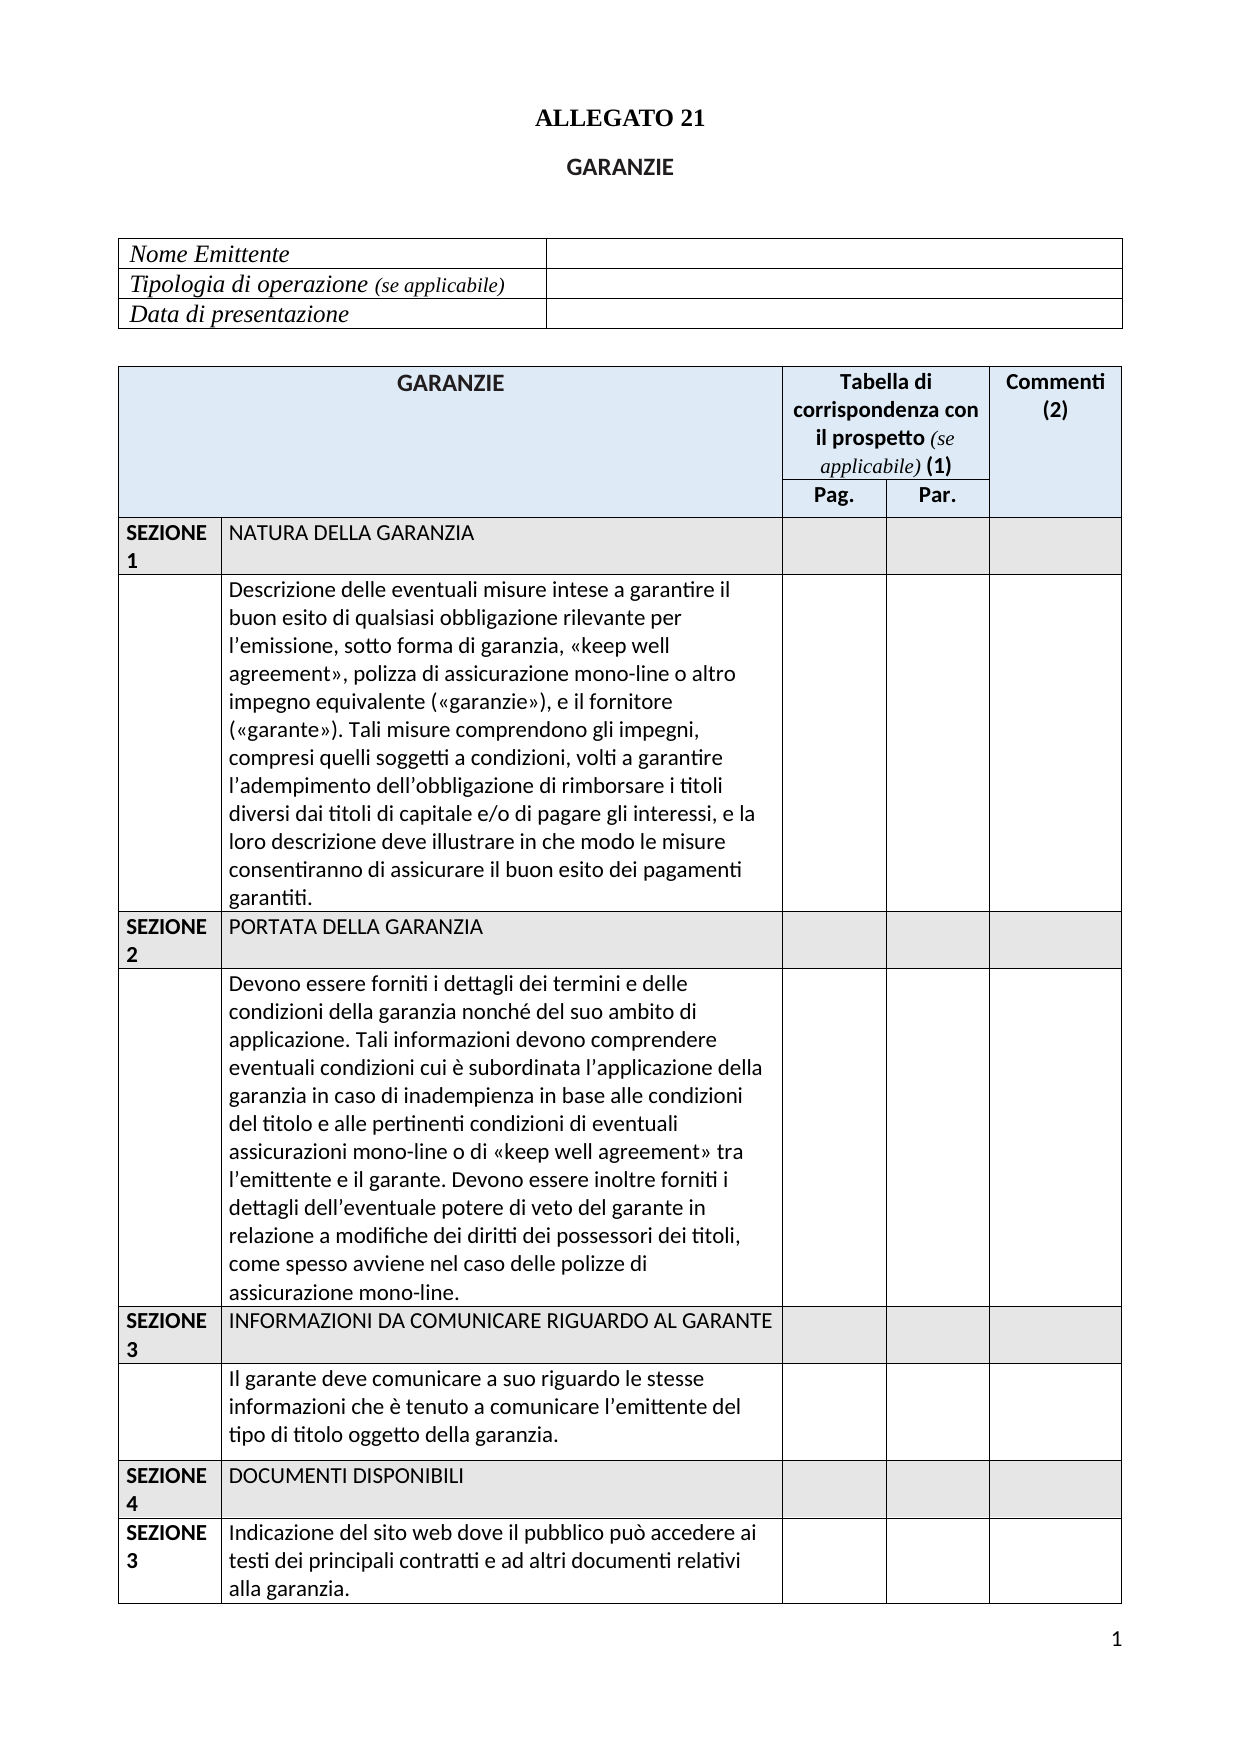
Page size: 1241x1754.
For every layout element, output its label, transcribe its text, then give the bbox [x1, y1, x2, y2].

table_header Commenti (2) [990, 367, 1121, 517]
table_header Tabella di corrispondenza con il prospetto (se applicabile) (1) [783, 367, 989, 479]
table_cell [990, 575, 1121, 911]
table_cell [887, 969, 989, 1306]
table_cell Devono essere forniti i dettagli dei termini e delle condizioni della garanzia nonché del suo ambito di applicazione. Tali informazioni devono comprendere eventuali condizioni cui è subordinata l’applicazione della garanzia in caso di inadempienza in base alle condizioni del titolo e alle pertinenti condizioni di eventuali assicurazioni mono-line o di «keep well agreement» tra l’emittente e il garante. Devono essere inoltre forniti i dettagli dell’eventuale potere di veto del garante in relazione a modifiche dei diritti dei possessori dei titoli, come spesso avviene nel caso delle polizze di assicurazione mono-line. [222, 969, 782, 1306]
table_cell [990, 912, 1121, 968]
table_cell [887, 1461, 989, 1517]
table_header [547, 239, 1122, 268]
text ALLEGATO 21 [118, 103, 1122, 132]
table_header GARANZIE [119, 367, 782, 517]
table_cell [547, 269, 1122, 298]
table_cell [887, 1364, 989, 1460]
table_cell [783, 575, 886, 911]
table_cell SEZIONE 3 [119, 1519, 221, 1603]
table_cell [783, 1307, 886, 1363]
table_cell [887, 575, 989, 911]
table_header Nome Emittente [119, 239, 546, 268]
table_cell [887, 518, 989, 574]
table_cell SEZIONE 2 [119, 912, 221, 968]
table_cell [990, 969, 1121, 1306]
table_cell [783, 1364, 886, 1460]
table_cell INFORMAZIONI DA COMUNICARE RIGUARDO AL GARANTE [222, 1307, 782, 1363]
table_cell [119, 575, 221, 911]
text GARANZIE [118, 151, 1122, 182]
table_cell Il garante deve comunicare a suo riguardo le stesse informazioni che è tenuto a comunicare l’emittente del tipo di titolo oggetto della garanzia. [222, 1364, 782, 1460]
table_cell SEZIONE 3 [119, 1307, 221, 1363]
table_cell [783, 969, 886, 1306]
table_cell [887, 1307, 989, 1363]
table_cell PORTATA DELLA GARANZIA [222, 912, 782, 968]
table_cell [119, 1364, 221, 1460]
table_cell [783, 518, 886, 574]
table_cell [783, 1461, 886, 1517]
table_cell DOCUMENTI DISPONIBILI [222, 1461, 782, 1517]
table_cell [887, 912, 989, 968]
table_cell [887, 1519, 989, 1603]
table_cell SEZIONE 4 [119, 1461, 221, 1517]
table_cell [783, 1519, 886, 1603]
table_cell [990, 518, 1121, 574]
table_cell [119, 969, 221, 1306]
table_cell [990, 1519, 1121, 1603]
table_cell Data di presentazione [119, 299, 546, 327]
table_cell [990, 1307, 1121, 1363]
table_cell Descrizione delle eventuali misure intese a garantire il buon esito di qualsiasi obbligazione rilevante per l’emissione, sotto forma di garanzia, «keep well agreement», polizza di assicurazione mono-line o altro impegno equivalente («garanzie»), e il fornitore («garante»). Tali misure comprendono gli impegni, compresi quelli soggetti a condizioni, volti a garantire l’adempimento dell’obbligazione di rimborsare i titoli diversi dai titoli di capitale e/o di pagare gli interessi, e la loro descrizione deve illustrare in che modo le misure consentiranno di assicurare il buon esito dei pagamenti garantiti. [222, 575, 782, 911]
table_cell Par. [887, 480, 989, 517]
table_cell SEZIONE 1 [119, 518, 221, 574]
table_cell [783, 912, 886, 968]
table_cell [990, 1461, 1121, 1517]
table_cell NATURA DELLA GARANZIA [222, 518, 782, 574]
table_cell [990, 1364, 1121, 1460]
table_cell Indicazione del sito web dove il pubblico può accedere ai testi dei principali contratti e ad altri documenti relativi alla garanzia. [222, 1519, 782, 1603]
table_cell Pag. [783, 480, 886, 517]
table_cell Tipologia di operazione (se applicabile) [119, 269, 546, 298]
table_cell [547, 299, 1122, 327]
